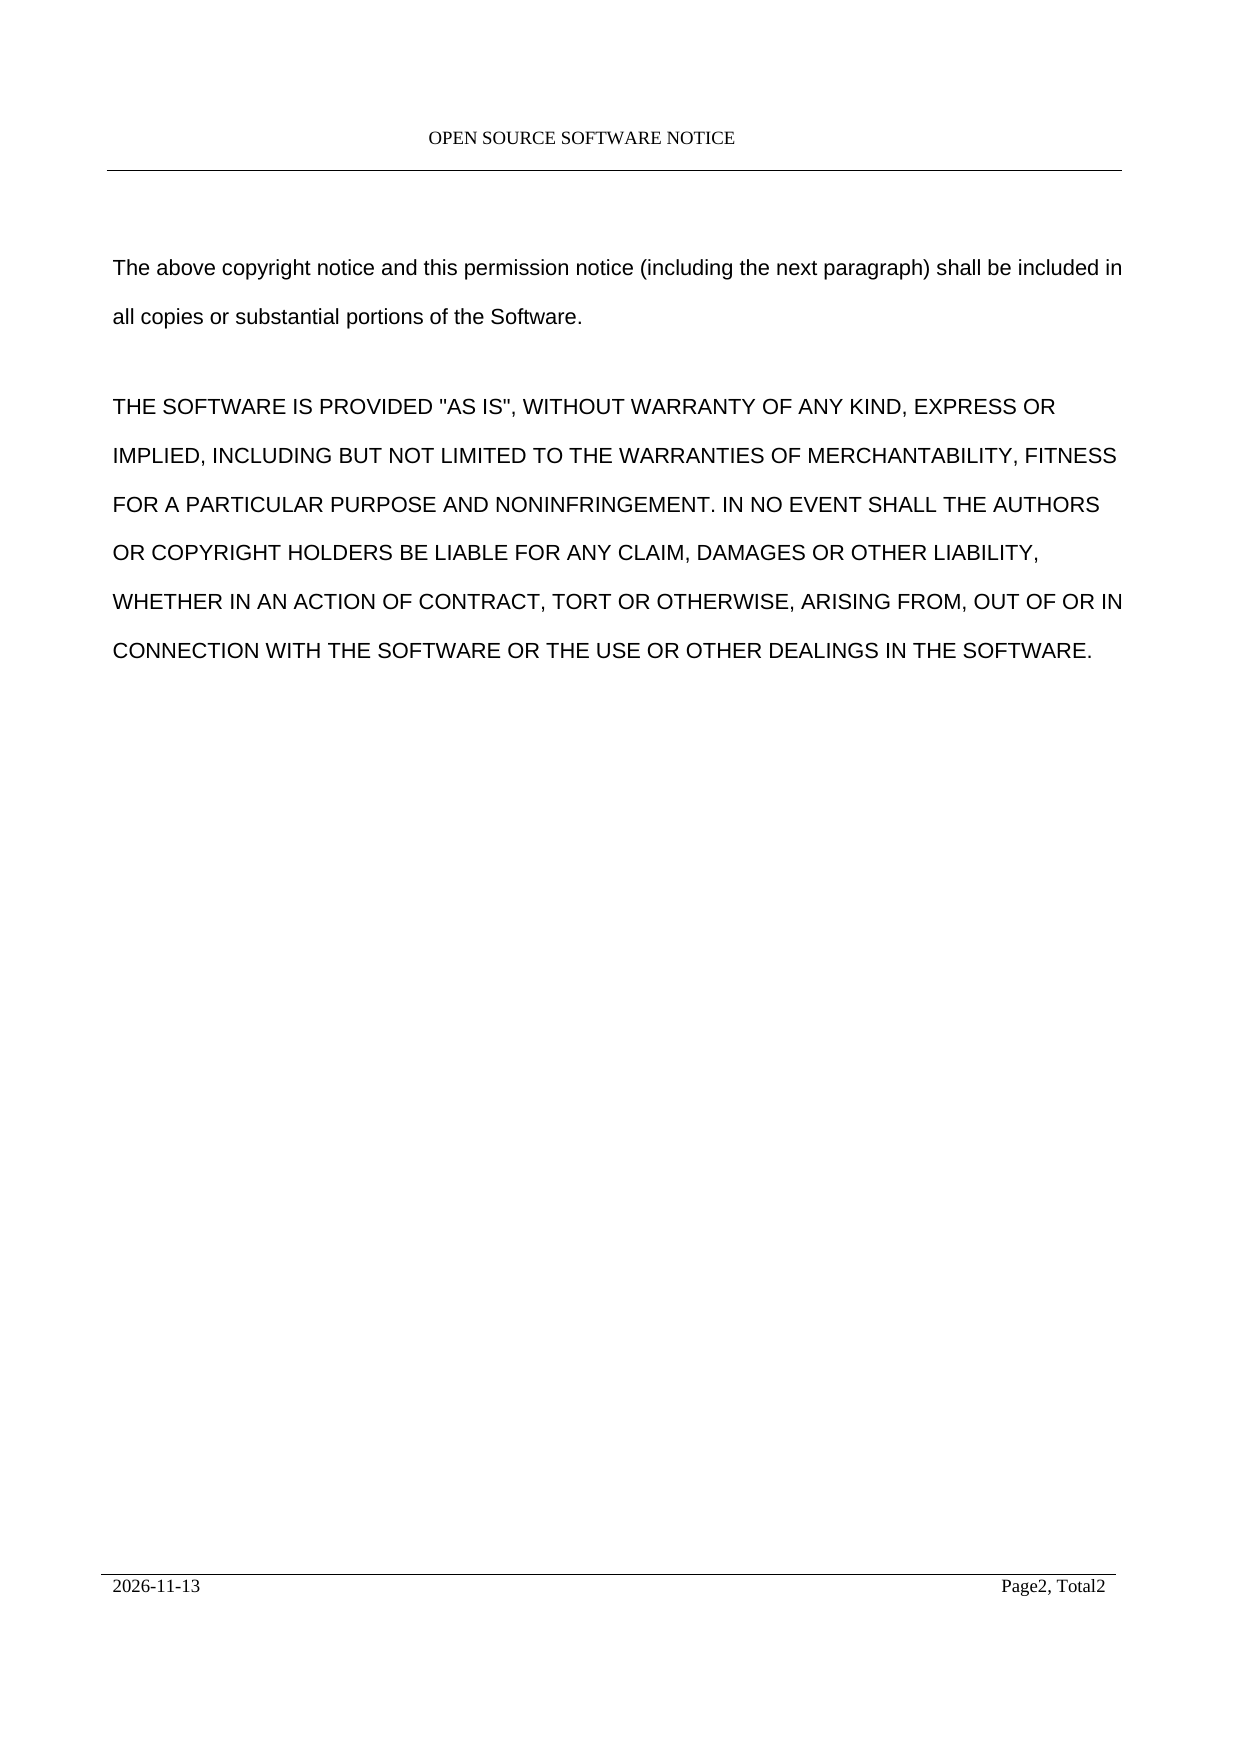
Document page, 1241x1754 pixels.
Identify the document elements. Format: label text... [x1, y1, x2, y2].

text THE SOFTWARE IS PROVIDED "AS IS", WITHOUT WARRANTY OF ANY KIND, EXPRESS OR IMPLIED, INCLUDING BUT NOT LIMITED TO THE WARRANTIES OF MERCHANTABILITY, FITNESS FOR A PARTICULAR PURPOSE AND NONINFRINGEMENT. IN NO EVENT SHALL THE AUTHORS OR COPYRIGHT HOLDERS BE LIABLE FOR ANY CLAIM, DAMAGES OR OTHER LIABILITY, WHETHER IN AN ACTION OF CONTRACT, TORT OR OTHERWISE, ARISING FROM, OUT OF OR IN CONNECTION WITH THE SOFTWARE OR THE USE OR OTHER DEALINGS IN THE SOFTWARE. [112, 390, 1128, 667]
text The above copyright notice and this permission notice (including the next paragraph) shall be included in all copies or substantial portions of the Software. [112, 251, 1128, 333]
